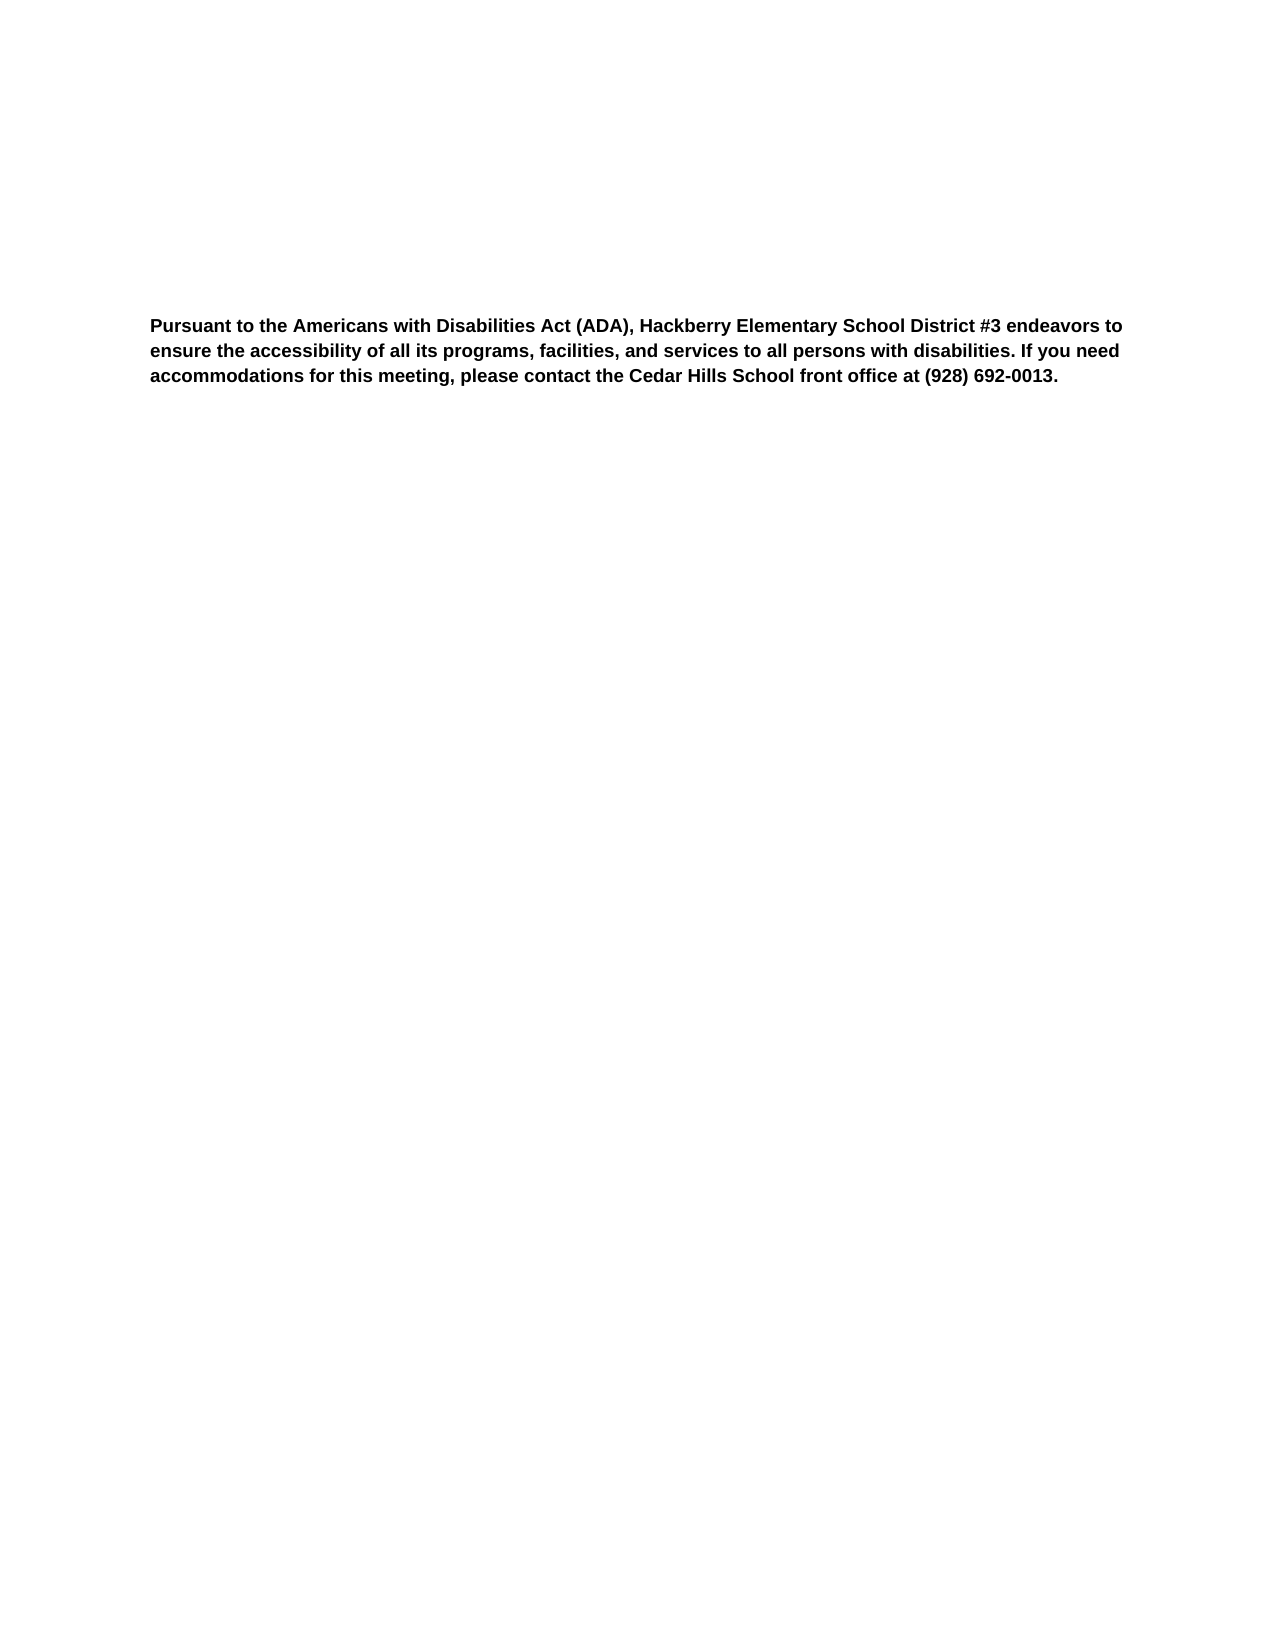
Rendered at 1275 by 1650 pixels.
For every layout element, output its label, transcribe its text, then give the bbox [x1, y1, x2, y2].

text Pursuant to the Americans with Disabilities Act (ADA), Hackberry Elementary School District #3 endeavors to ensure the accessibility of all its programs, facilities, and services to all persons with disabilities. If you need accommodations for this meeting, please contact the Cedar Hills School front office at (928) 692-0013. [150, 315, 1125, 386]
